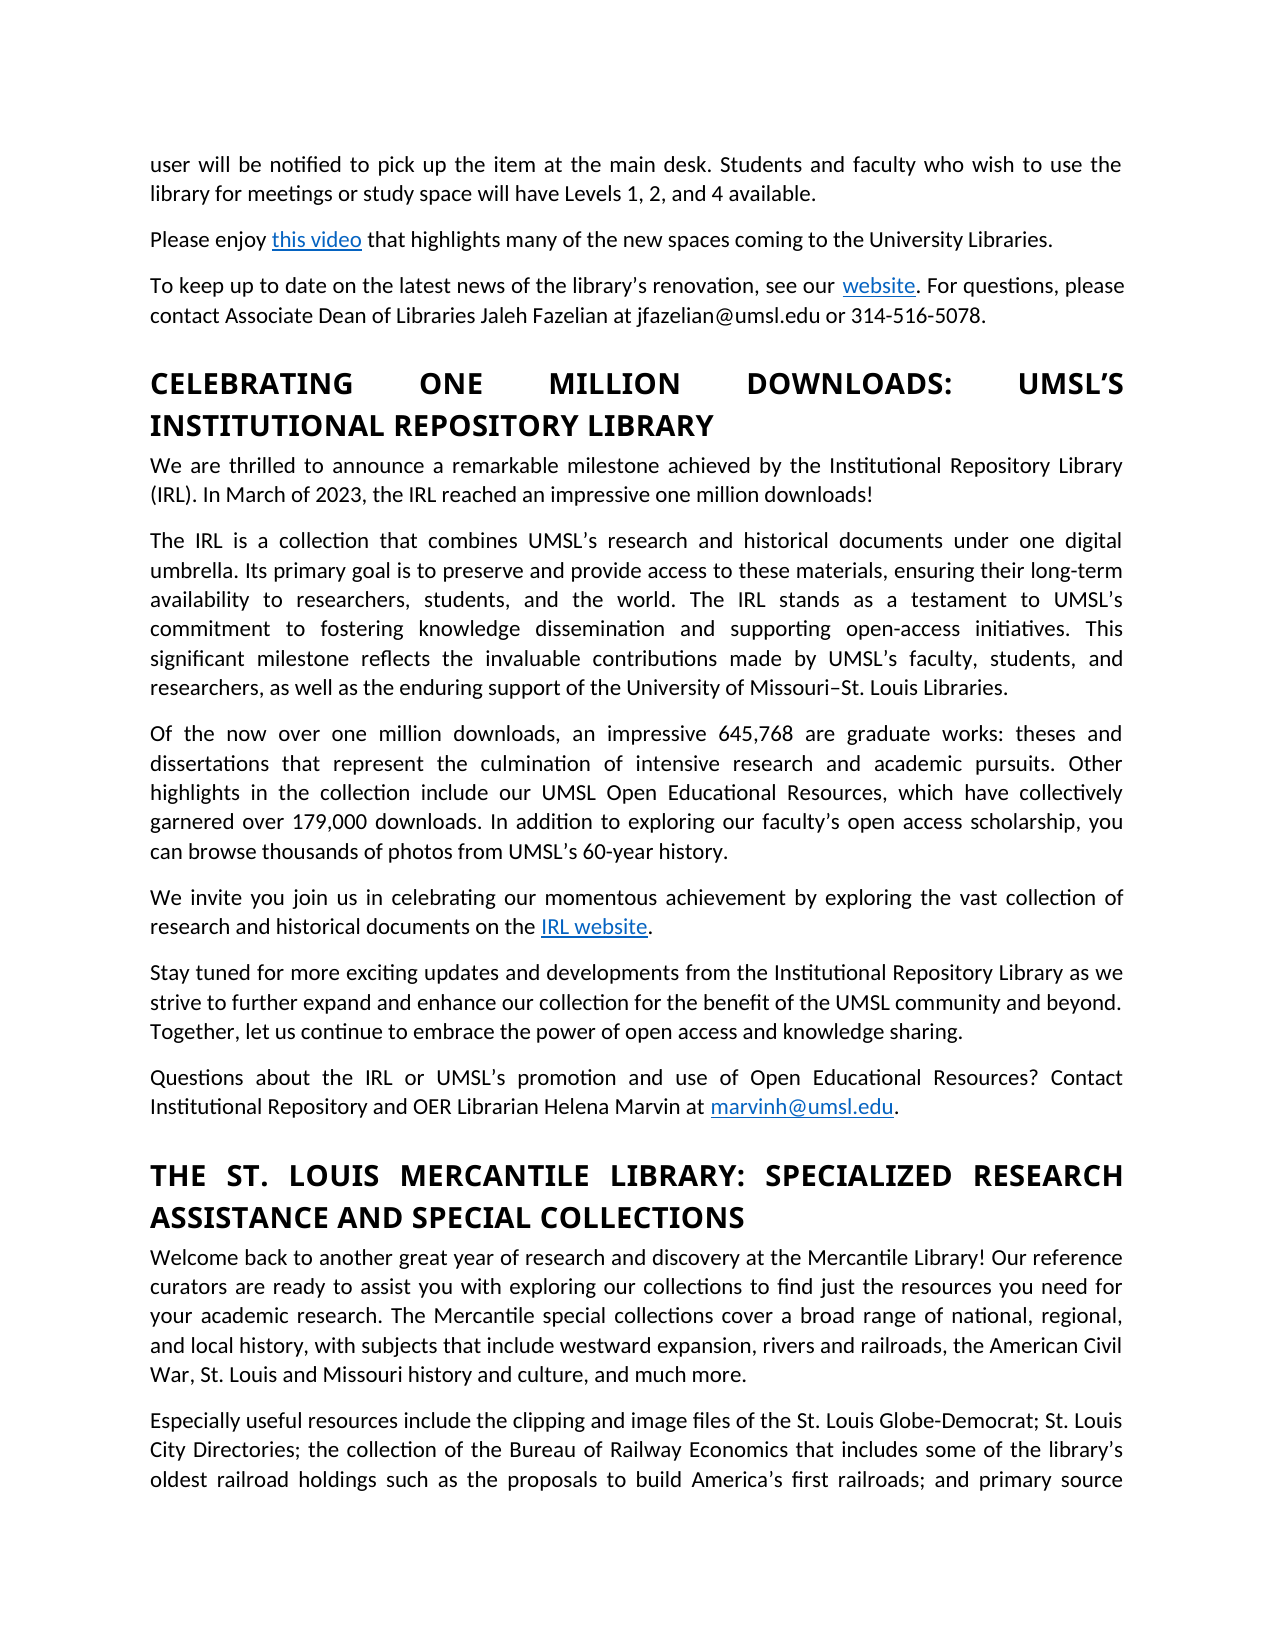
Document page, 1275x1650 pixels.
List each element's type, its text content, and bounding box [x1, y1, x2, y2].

text Questions about the IRL or UMSL’s promotion and use of Open Educational Resources? Contact Institutional Repository and OER Librarian Helena Marvin at marvinh@umsl.edu. [150, 1063, 1125, 1121]
text We invite you join us in celebrating our momentous achievement by exploring the vast collection of research and historical documents on the IRL website. [150, 883, 1125, 940]
text The IRL is a collection that combines UMSL’s research and historical documents under one digital umbrella. Its primary goal is to preserve and provide access to these materials, ensuring their long-term availability to researchers, students, and the world. The IRL stands as a testament to UMSL’s commitment to fostering knowledge dissemination and supporting open-access initiatives. This significant milestone reflects the invaluable contributions made by UMSL’s faculty, students, and researchers, as well as the enduring support of the University of Missouri–St. Louis Libraries. [150, 526, 1125, 701]
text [150, 1406, 1125, 1493]
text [150, 150, 1125, 207]
text Please enjoy this video that highlights many of the new spaces coming to the University Libraries. [150, 225, 1125, 253]
text Welcome back to another great year of research and discovery at the Mercantile Library! Our reference curators are ready to assist you with exploring our collections to find just the resources you need for your academic research. The Mercantile special collections cover a broad range of national, regional, and local history, with subjects that include westward expansion, rivers and railroads, the American Civil War, St. Louis and Missouri history and culture, and much more. [150, 1243, 1125, 1388]
text Stay tuned for more exciting updates and developments from the Institutional Repository Library as we strive to further expand and enhance our collection for the benefit of the UMSL community and beyond. Together, let us continue to embrace the power of open access and knowledge sharing. [150, 958, 1125, 1045]
subtitle The St. Louis Mercantile Library: Specialized Research Assistance and Special Collections [150, 1155, 1125, 1237]
subtitle Celebrating One Million Downloads: UMSL’S Institutional Repository Library [150, 363, 1125, 445]
text To keep up to date on the latest news of the library’s renovation, see our website. For questions, please contact Associate Dean of Libraries Jaleh Fazelian at jfazelian@umsl.edu or 314-516-5078. [150, 271, 1125, 329]
text We are thrilled to announce a remarkable milestone achieved by the Institutional Repository Library (IRL). In March of 2023, the IRL reached an impressive one million downloads! [150, 451, 1125, 508]
text Of the now over one million downloads, an impressive 645,768 are graduate works: theses and dissertations that represent the culmination of intensive research and academic pursuits. Other highlights in the collection include our UMSL Open Educational Resources, which have collectively garnered over 179,000 downloads. In addition to exploring our faculty’s open access scholarship, you can browse thousands of photos from UMSL’s 60-year history. [150, 719, 1125, 865]
